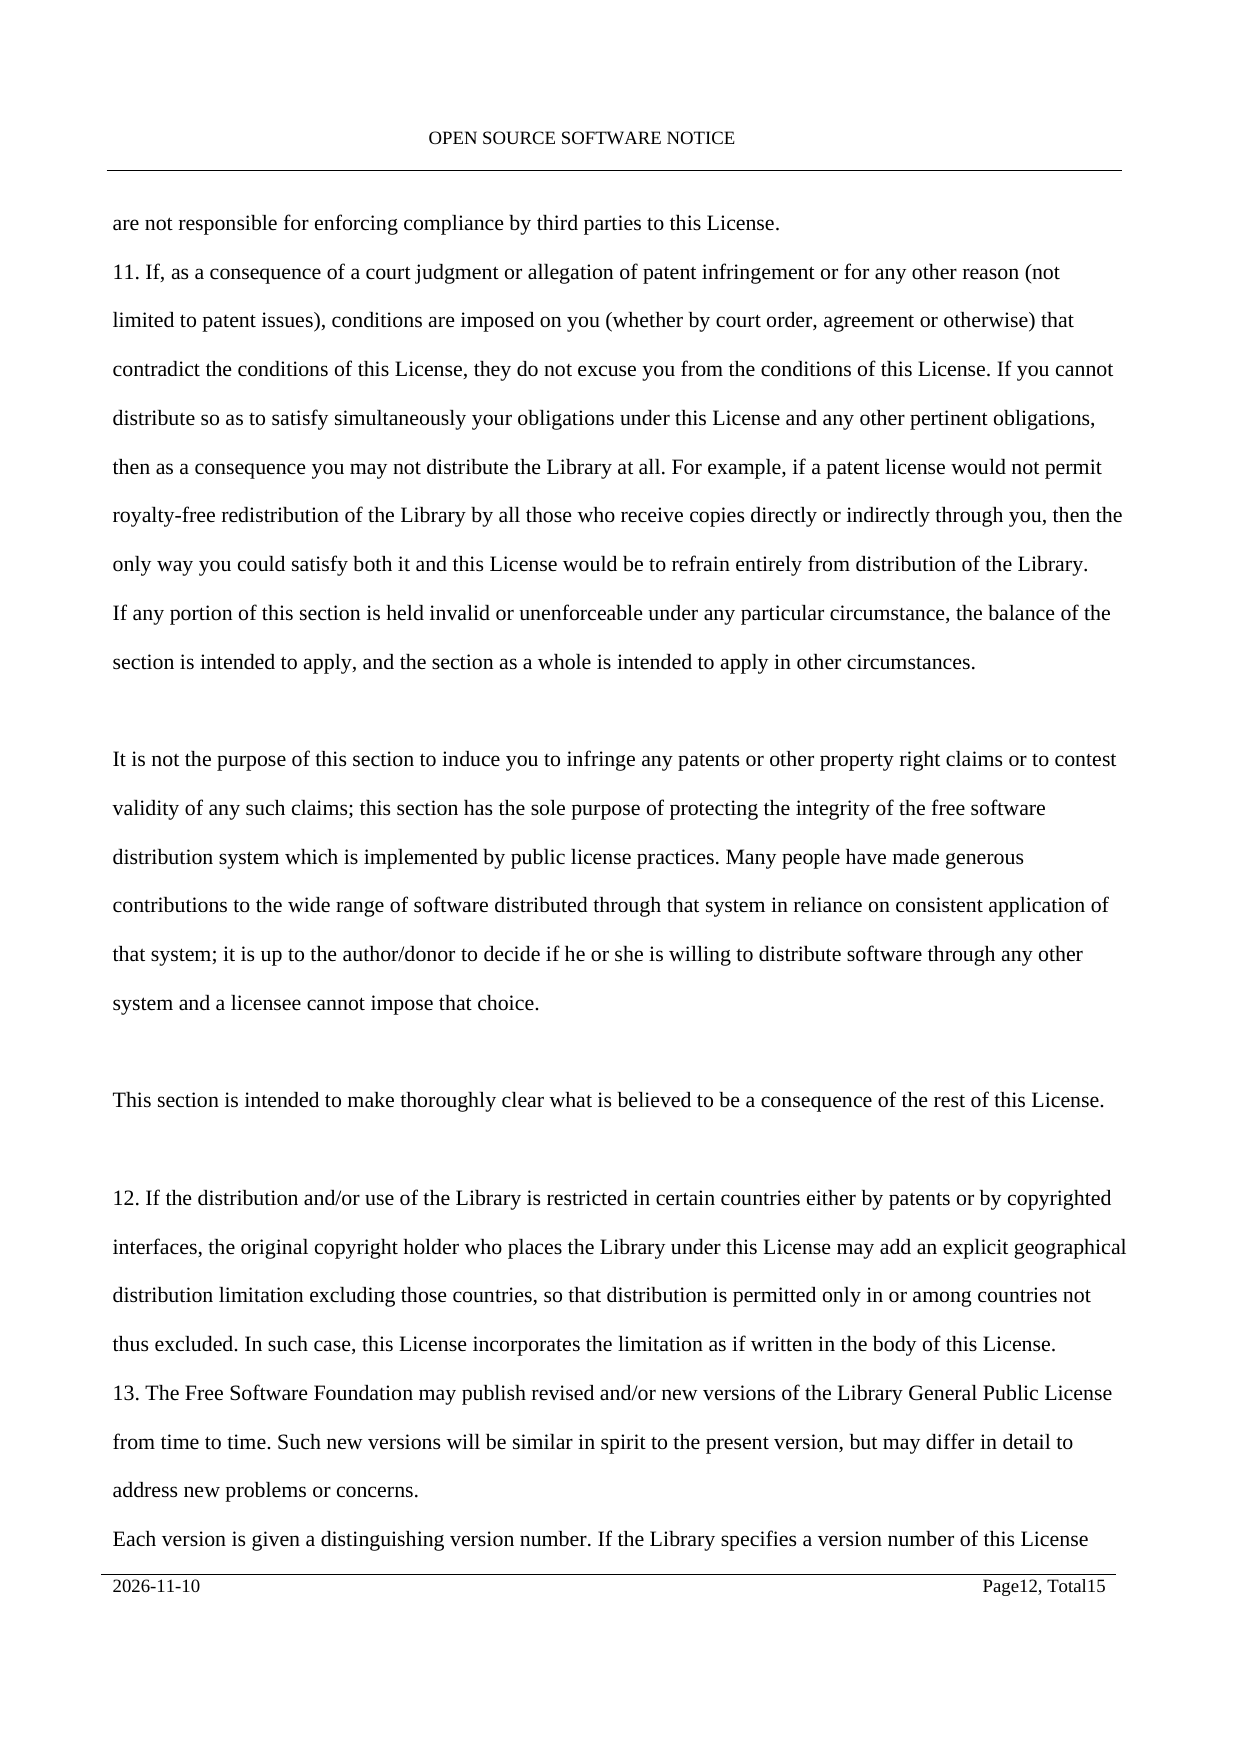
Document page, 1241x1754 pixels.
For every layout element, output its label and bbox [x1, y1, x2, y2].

text [112, 206, 1128, 1555]
